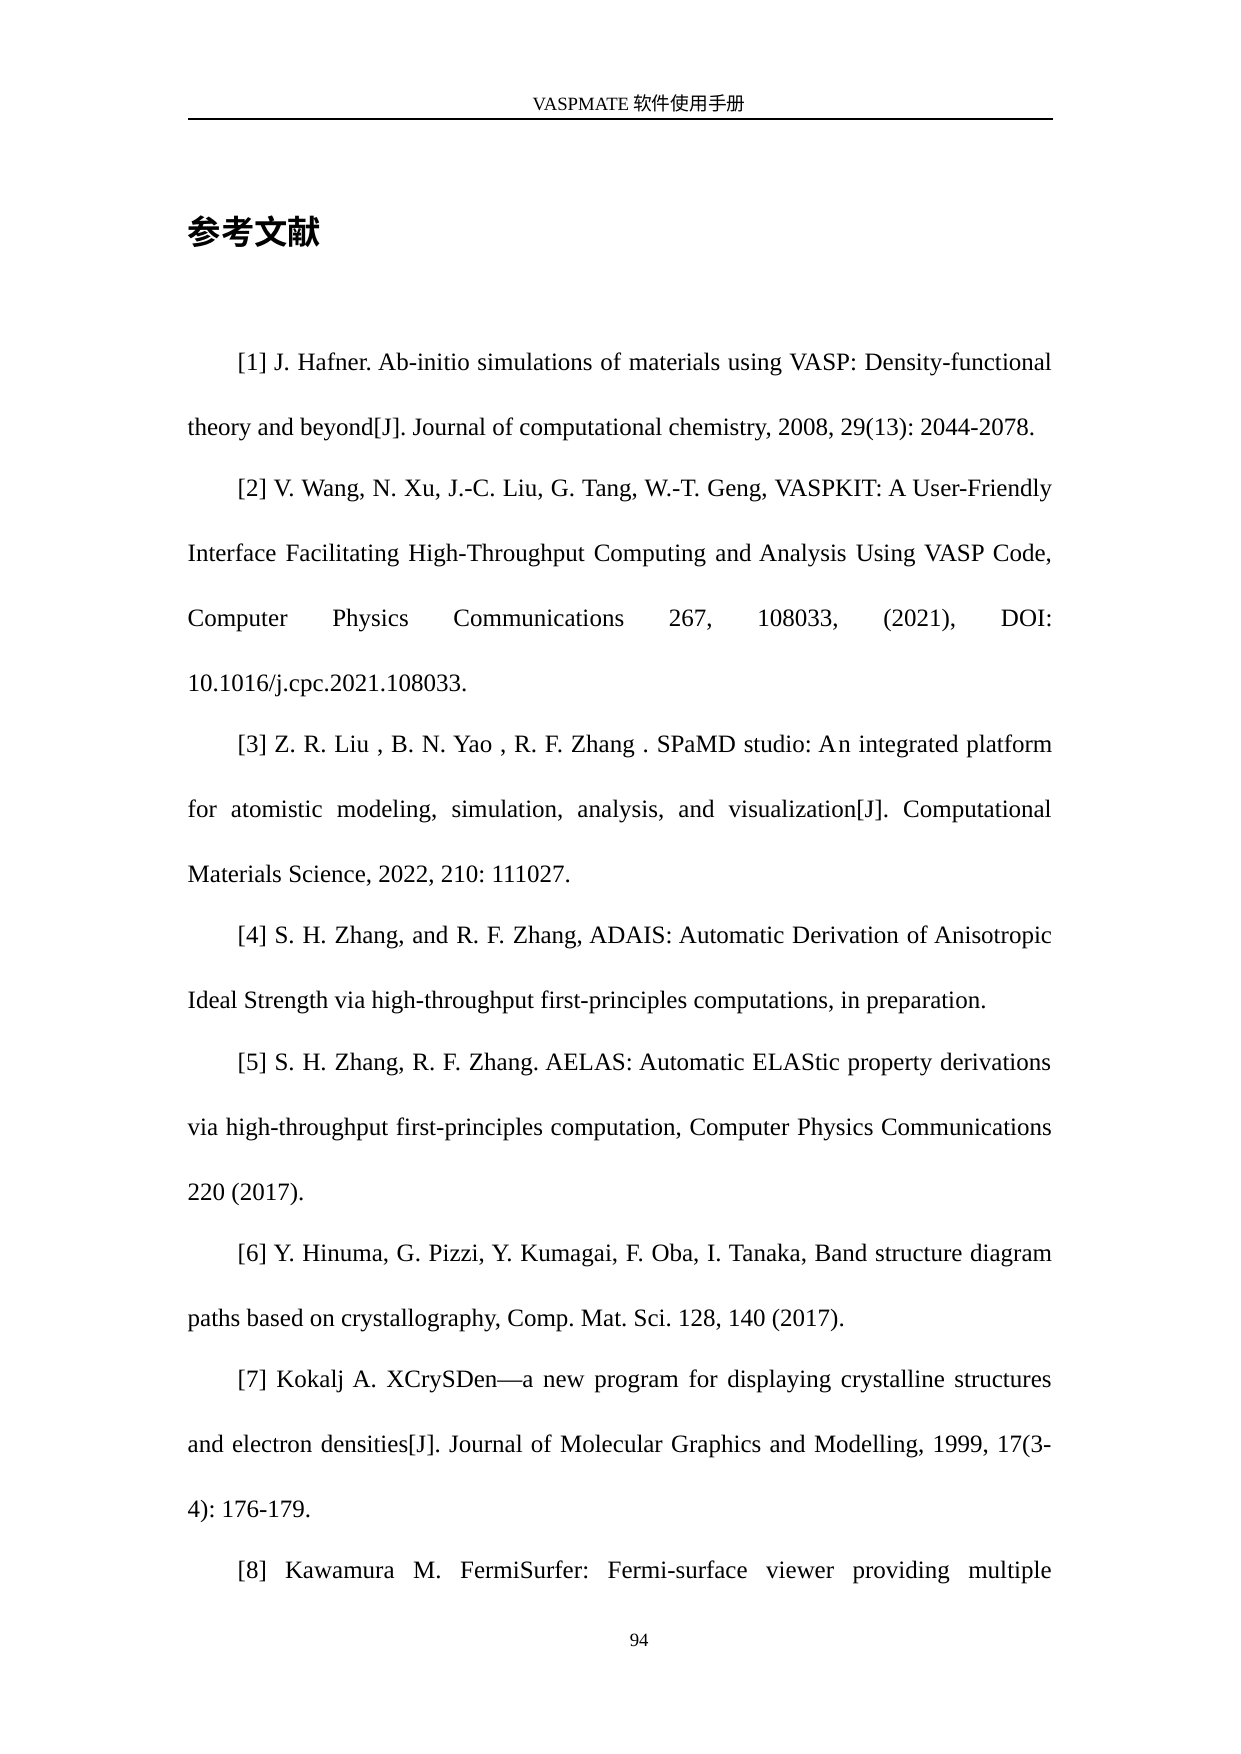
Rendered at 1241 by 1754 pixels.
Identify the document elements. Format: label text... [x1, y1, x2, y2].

subtitle 参考文献 [187, 197, 1053, 262]
text [4] S. H. Zhang, and R. F. Zhang, ADAIS: Automatic Derivation of Anisotropic Ideal Strength via high-throughput first-principles computations, in preparation. [187, 919, 1053, 1016]
text [7] Kokalj A. XCrySDen—a new program for displaying crystalline structures and electron densities[J]. Journal of Molecular Graphics and Modelling, 1999, 17(3-4): 176-179. [187, 1362, 1053, 1525]
text [6] Y. Hinuma, G. Pizzi, Y. Kumagai, F. Oba, I. Tanaka, Band structure diagram paths based on crystallography, Comp. Mat. Sci. 128, 140 (2017). [187, 1236, 1053, 1334]
text [3] Z. R. Liu , B. N. Yao , R. F. Zhang . SPaMD studio: An integrated platform for atomistic modeling, simulation, analysis, and visualization[J]. Computational Materials Science, 2022, 210: 111027. [187, 727, 1053, 890]
text [2] V. Wang, N. Xu, J.-C. Liu, G. Tang, W.-T. Geng, VASPKIT: A User-Friendly Interface Facilitating High-Throughput Computing and Analysis Using VASP Code, Computer Physics Communications 267, 108033, (2021), DOI: 10.1016/j.cpc.2021.108033. [187, 471, 1053, 699]
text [187, 1554, 1053, 1586]
text [5] S. H. Zhang, R. F. Zhang. AELAS: Automatic ELAStic property derivations via high-throughput first-principles computation, Computer Physics Communications 220 (2017). [187, 1045, 1053, 1207]
text [1] J. Hafner. Ab‐initio simulations of materials using VASP: Density‐functional theory and beyond[J]. Journal of computational chemistry, 2008, 29(13): 2044-2078. [187, 345, 1053, 442]
